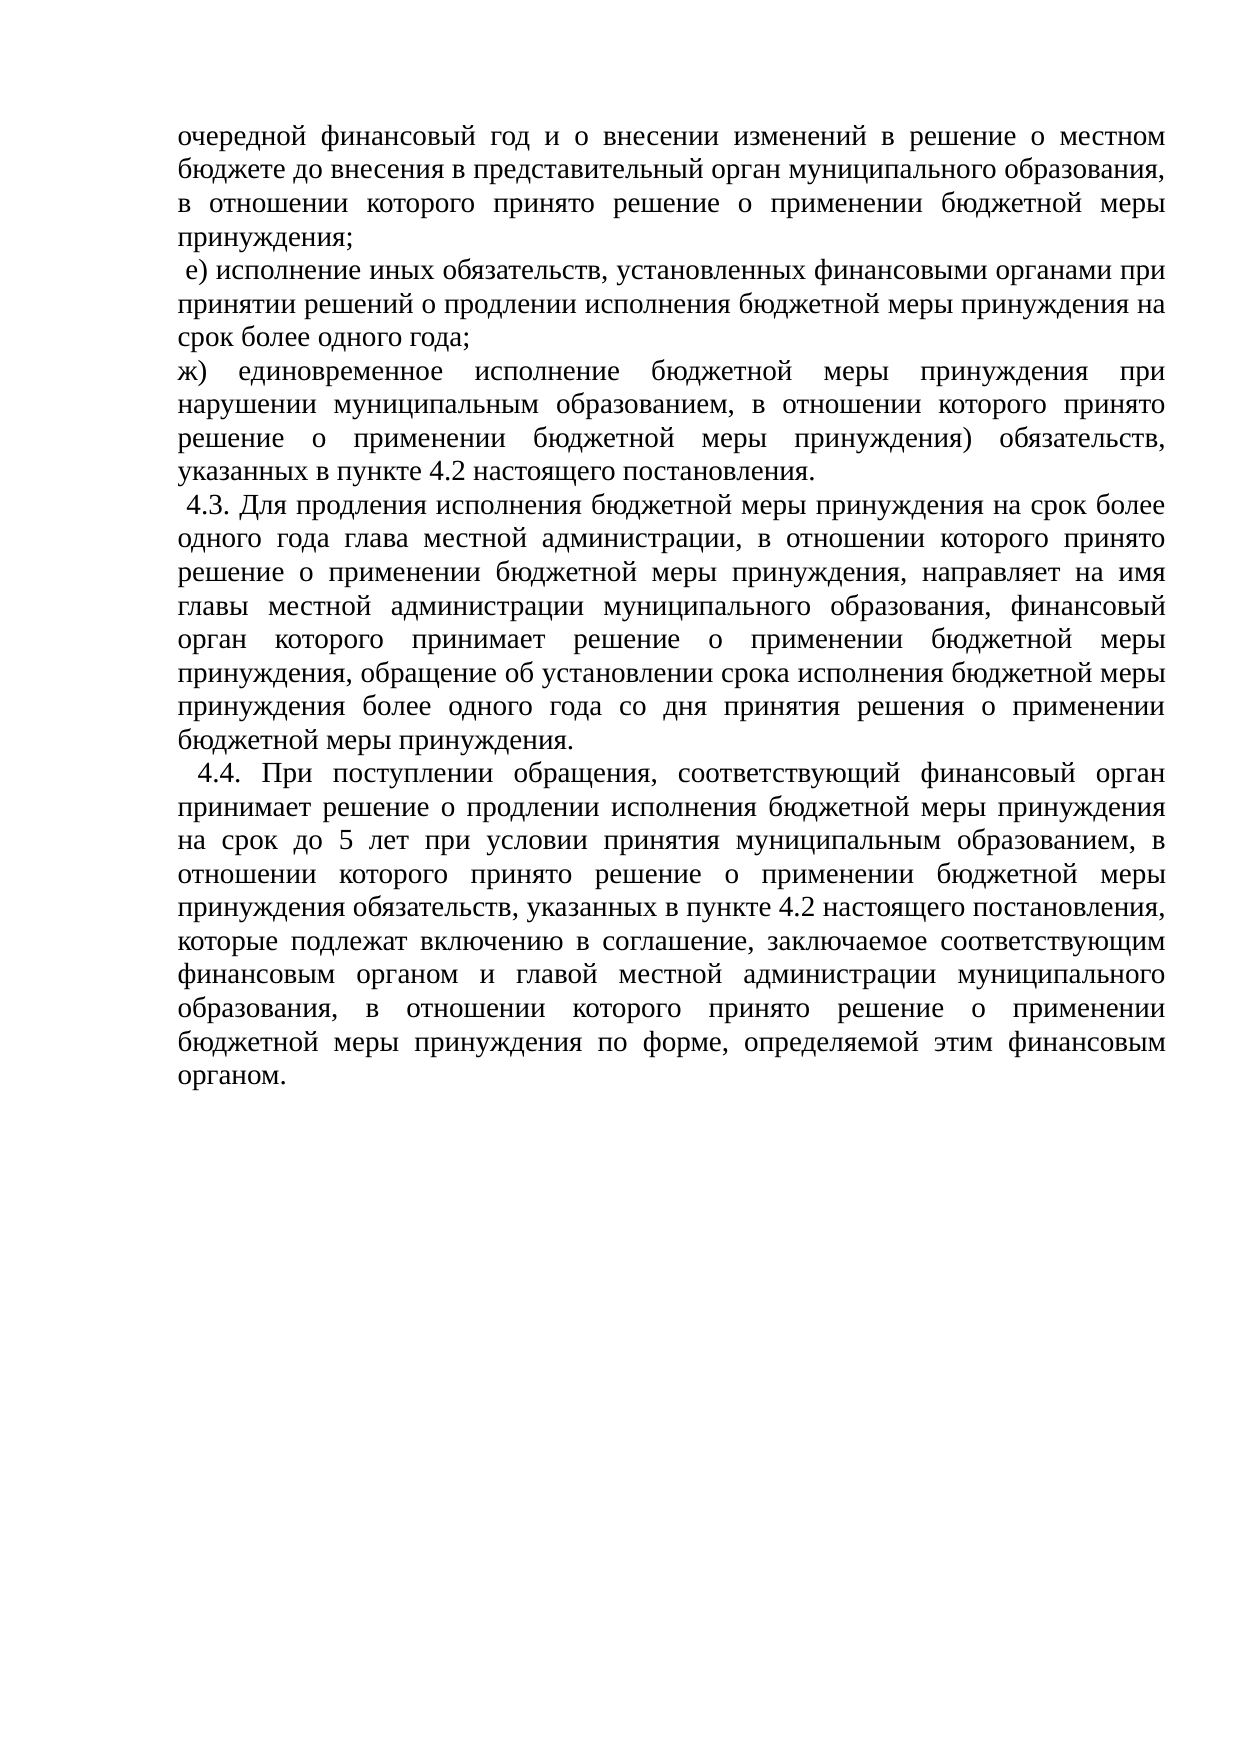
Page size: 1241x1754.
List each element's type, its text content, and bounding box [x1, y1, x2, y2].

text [177, 118, 1166, 252]
text 4.3. Для продления исполнения бюджетной меры принуждения на срок более одного года глава местной администрации, в отношении которого принято решение о применении бюджетной меры принуждения, направляет на имя главы местной администрации муниципального образования, финансовый орган которого принимает решение о применении бюджетной меры принуждения, обращение об установлении срока исполнения бюджетной меры принуждения более одного года со дня принятия решения о применении бюджетной меры принуждения. [177, 487, 1166, 755]
text ж) единовременное исполнение бюджетной меры принуждения при нарушении муниципальным образованием, в отношении которого принято решение о применении бюджетной меры принуждения) обязательств, указанных в пункте 4.2 настоящего постановления. [177, 353, 1166, 487]
text 4.4. При поступлении обращения, соответствующий финансовый орган принимает решение о продлении исполнения бюджетной меры принуждения на срок до 5 лет при условии принятия муниципальным образованием, в отношении которого принято решение о применении бюджетной меры принуждения обязательств, указанных в пункте 4.2 настоящего постановления, которые подлежат включению в соглашение, заключаемое соответствующим финансовым органом и главой местной администрации муниципального образования, в отношении которого принято решение о применении бюджетной меры принуждения по форме, определяемой этим финансовым органом. [177, 755, 1166, 1091]
text е) исполнение иных обязательств, установленных финансовыми органами при принятии решений о продлении исполнения бюджетной меры принуждения на срок более одного года; [177, 252, 1166, 353]
